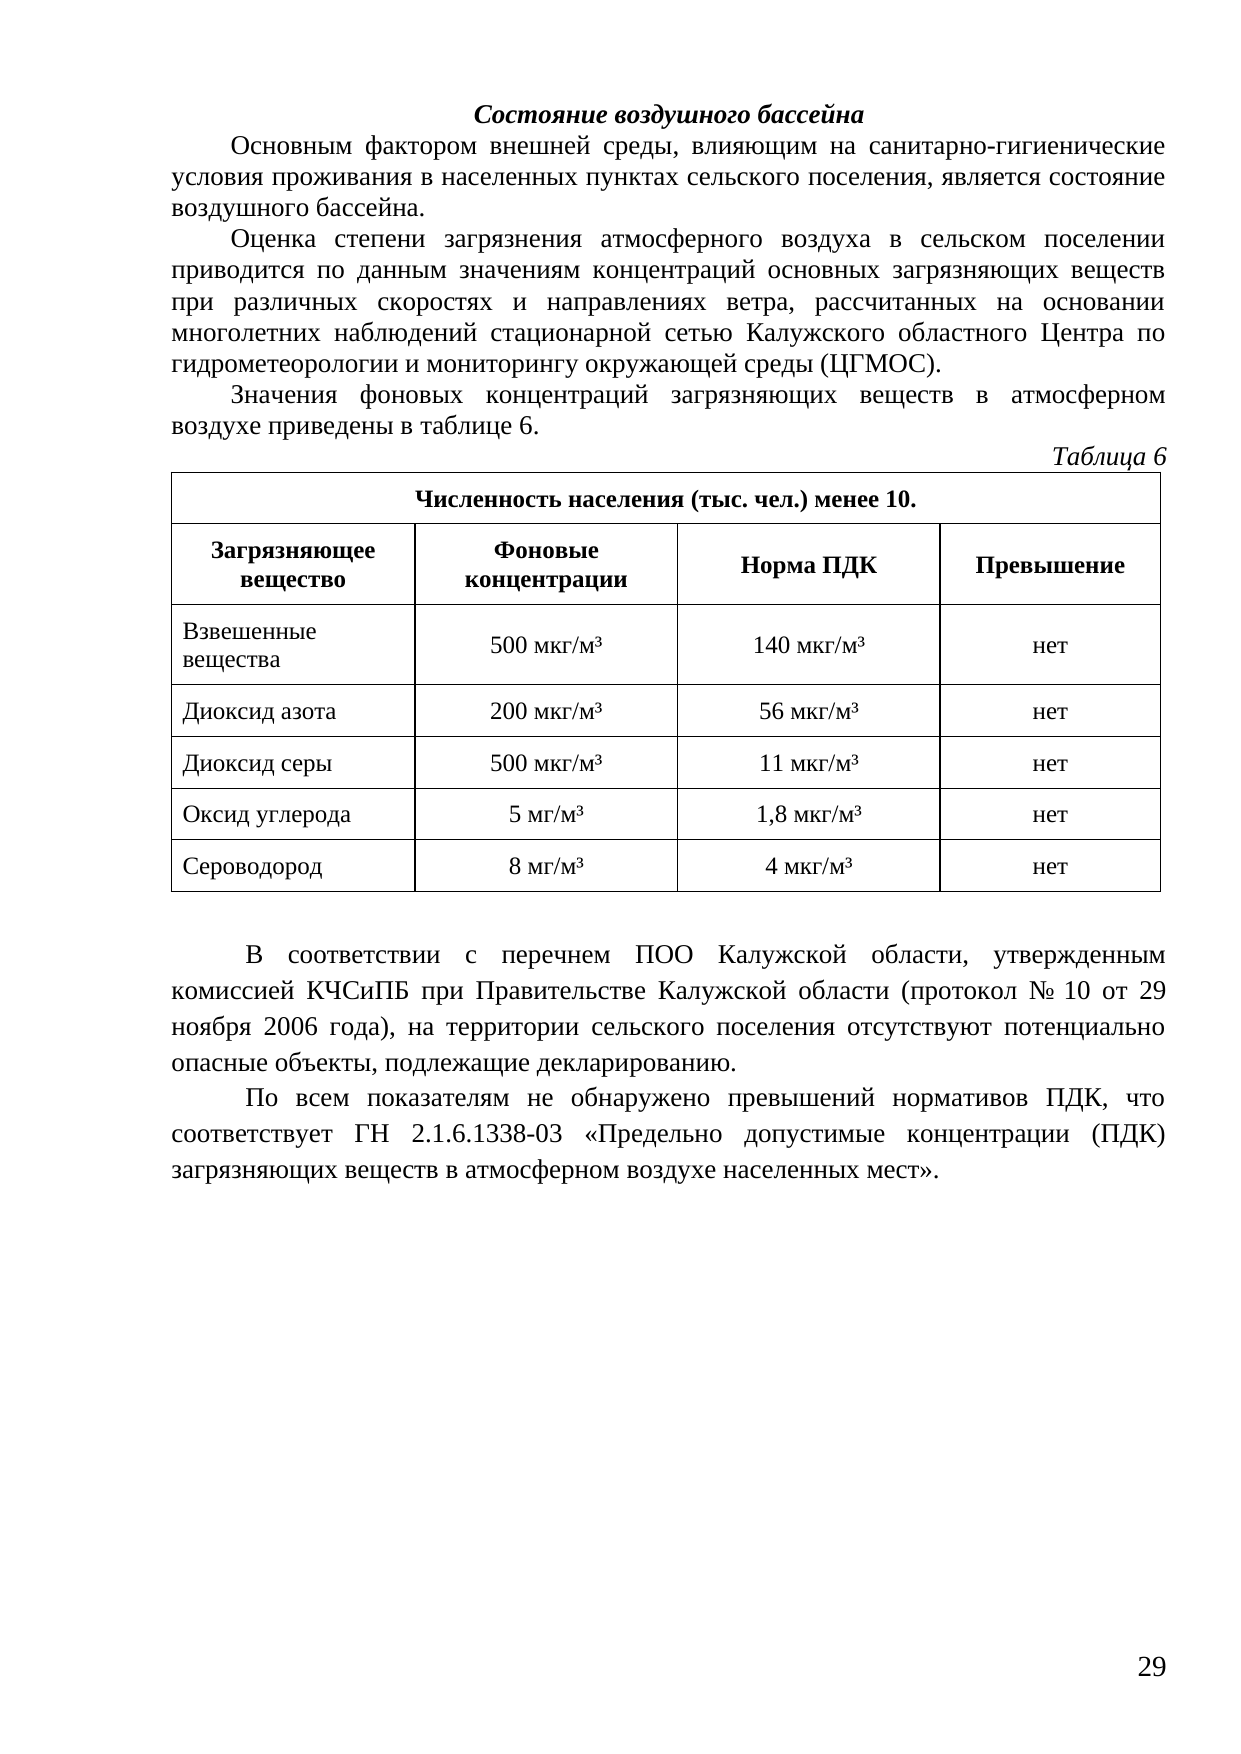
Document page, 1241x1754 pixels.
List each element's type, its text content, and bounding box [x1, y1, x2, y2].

table_cell нет [941, 685, 1160, 736]
table_header Численность населения (тыс. чел.) менее 10. [172, 473, 1160, 523]
table_cell нет [941, 789, 1160, 839]
table_cell нет [941, 605, 1160, 684]
text Оценка степени загрязнения атмосферного воздуха в сельском поселении приводится по данным значениям концентраций основных загрязняющих веществ при различных скоростях и направлениях ветра, рассчитанных на основании многолетних наблюдений стационарной сетью Калужского областного Центра по гидрометеорологии и мониторингу окружающей среды (ЦГМОС). [171, 222, 1167, 378]
table_cell Норма ПДК [678, 524, 939, 604]
table_cell Оксид углерода [172, 789, 414, 839]
table_cell Превышение [941, 524, 1160, 604]
table_cell Диоксид азота [172, 685, 414, 736]
table_cell 5 мг/м³ [416, 789, 677, 839]
table_cell Диоксид серы [172, 737, 414, 787]
table_cell Сероводород [172, 840, 414, 891]
table_cell нет [941, 840, 1160, 891]
text Значения фоновых концентраций загрязняющих веществ в атмосферном воздухе приведены в таблице 6. [171, 378, 1167, 441]
table_cell 8 мг/м³ [416, 840, 677, 891]
table_cell 200 мкг/м³ [416, 685, 677, 736]
table_cell 500 мкг/м³ [416, 737, 677, 787]
text В соответствии с перечнем ПОО Калужской области, утвержденным комиссией КЧСиПБ при Правительстве Калужской области (протокол № 10 от 29 ноября 2006 года), на территории сельского поселения отсутствуют потенциально опасные объекты, подлежащие декларированию. [171, 938, 1167, 1077]
text Основным фактором внешней среды, влияющим на санитарно-гигиенические условия проживания в населенных пунктах сельского поселения, является состояние воздушного бассейна. [171, 129, 1167, 222]
table_cell Фоновые концентрации [416, 524, 677, 604]
table_cell 140 мкг/м³ [678, 605, 939, 684]
table_cell Загрязняющее вещество [172, 524, 414, 604]
text Таблица 6 [171, 441, 1167, 472]
table_cell 500 мкг/м³ [416, 605, 677, 684]
table_cell 1,8 мкг/м³ [678, 789, 939, 839]
table_cell нет [941, 737, 1160, 787]
text Состояние воздушного бассейна [171, 98, 1167, 129]
table_cell 56 мкг/м³ [678, 685, 939, 736]
table_cell 4 мкг/м³ [678, 840, 939, 891]
table_cell Взвешенные вещества [172, 605, 414, 684]
text По всем показателям не обнаружено превышений нормативов ПДК, что соответствует ГН 2.1.6.1338-03 «Предельно допустимые концентрации (ПДК) загрязняющих веществ в атмосферном воздухе населенных мест». [171, 1081, 1167, 1184]
table_cell 11 мкг/м³ [678, 737, 939, 787]
